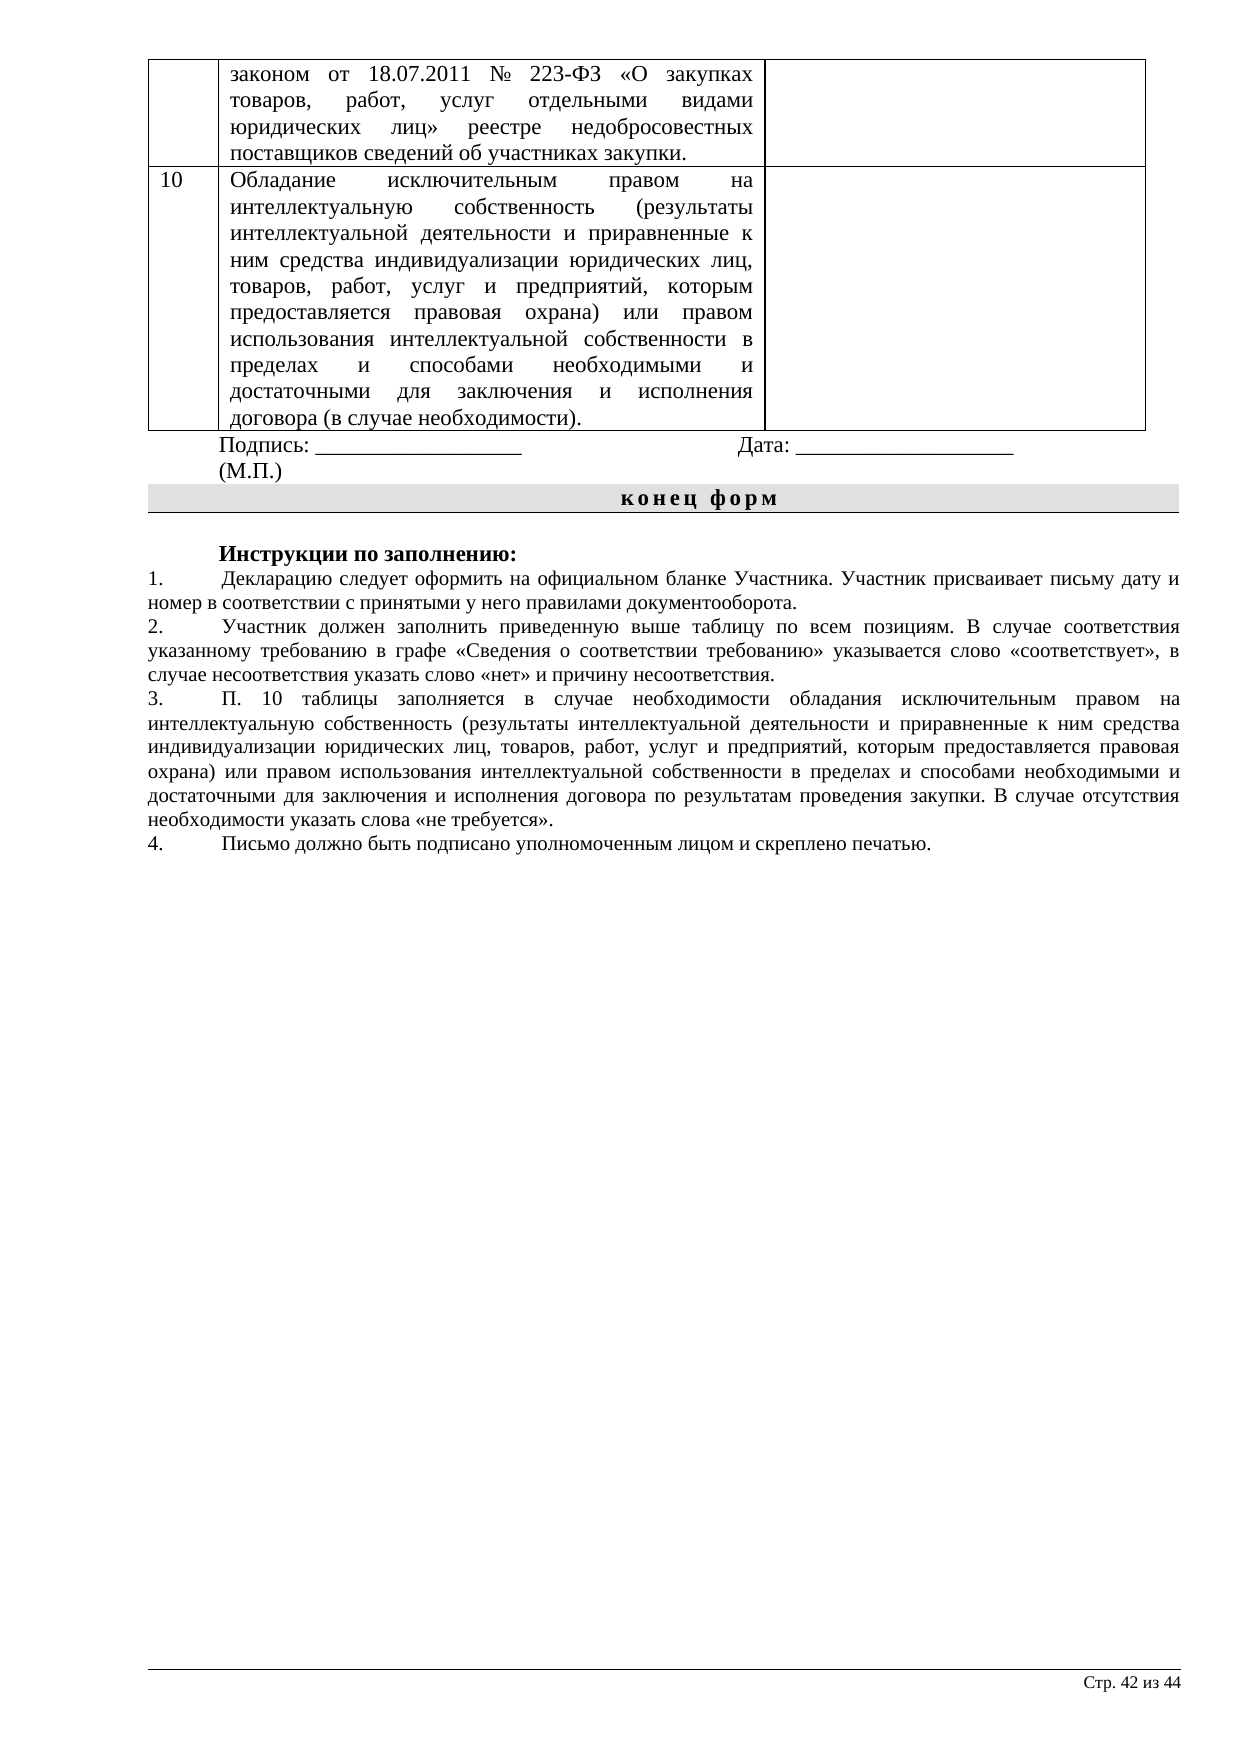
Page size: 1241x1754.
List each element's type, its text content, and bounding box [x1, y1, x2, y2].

text (М.П.) [148, 457, 1181, 484]
text конец форм [148, 484, 1179, 512]
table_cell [219, 60, 764, 166]
table_cell [766, 167, 1145, 430]
text Подпись: __________________ Дата: ___________________ [148, 431, 1181, 457]
list Декларацию следует оформить на официальном бланке Участника. Участник присваивает письму дату и номер в соответствии с принятыми у него правилами документооборота. [148, 566, 1181, 614]
list П. 10 таблицы заполняется в случае необходимости обладания исключительным правом на интеллектуальную собственность (результаты интеллектуальной деятельности и приравненные к ним средства индивидуализации юридических лиц, товаров, работ, услуг и предприятий, которым предоставляется правовая охрана) или правом использования интеллектуальной собственности в пределах и способами необходимыми и достаточными для заключения и исполнения договора по результатам проведения закупки. В случае отсутствия необходимости указать слова «не требуется». [148, 686, 1181, 831]
text Инструкции по заполнению: [148, 540, 1181, 566]
table_cell 9 [149, 60, 218, 166]
table_cell Обладание исключительным правом на интеллектуальную собственность (результаты интеллектуальной деятельности и приравненные к ним средства индивидуализации юридических лиц, товаров, работ, услуг и предприятий, которым предоставляется правовая охрана) или правом использования интеллектуальной собственности в пределах и способами необходимыми и достаточными для заключения и исполнения договора (в случае необходимости). [219, 167, 764, 430]
table_cell [766, 60, 1145, 166]
list Письмо должно быть подписано уполномоченным лицом и скреплено печатью. [148, 831, 1181, 855]
table_cell 10 [149, 167, 218, 430]
list Участник должен заполнить приведенную выше таблицу по всем позициям. В случае соответствия указанному требованию в графе «Сведения о соответствии требованию» указывается слово «соответствует», в случае несоответствия указать слово «нет» и причину несоответствия. [148, 614, 1181, 686]
